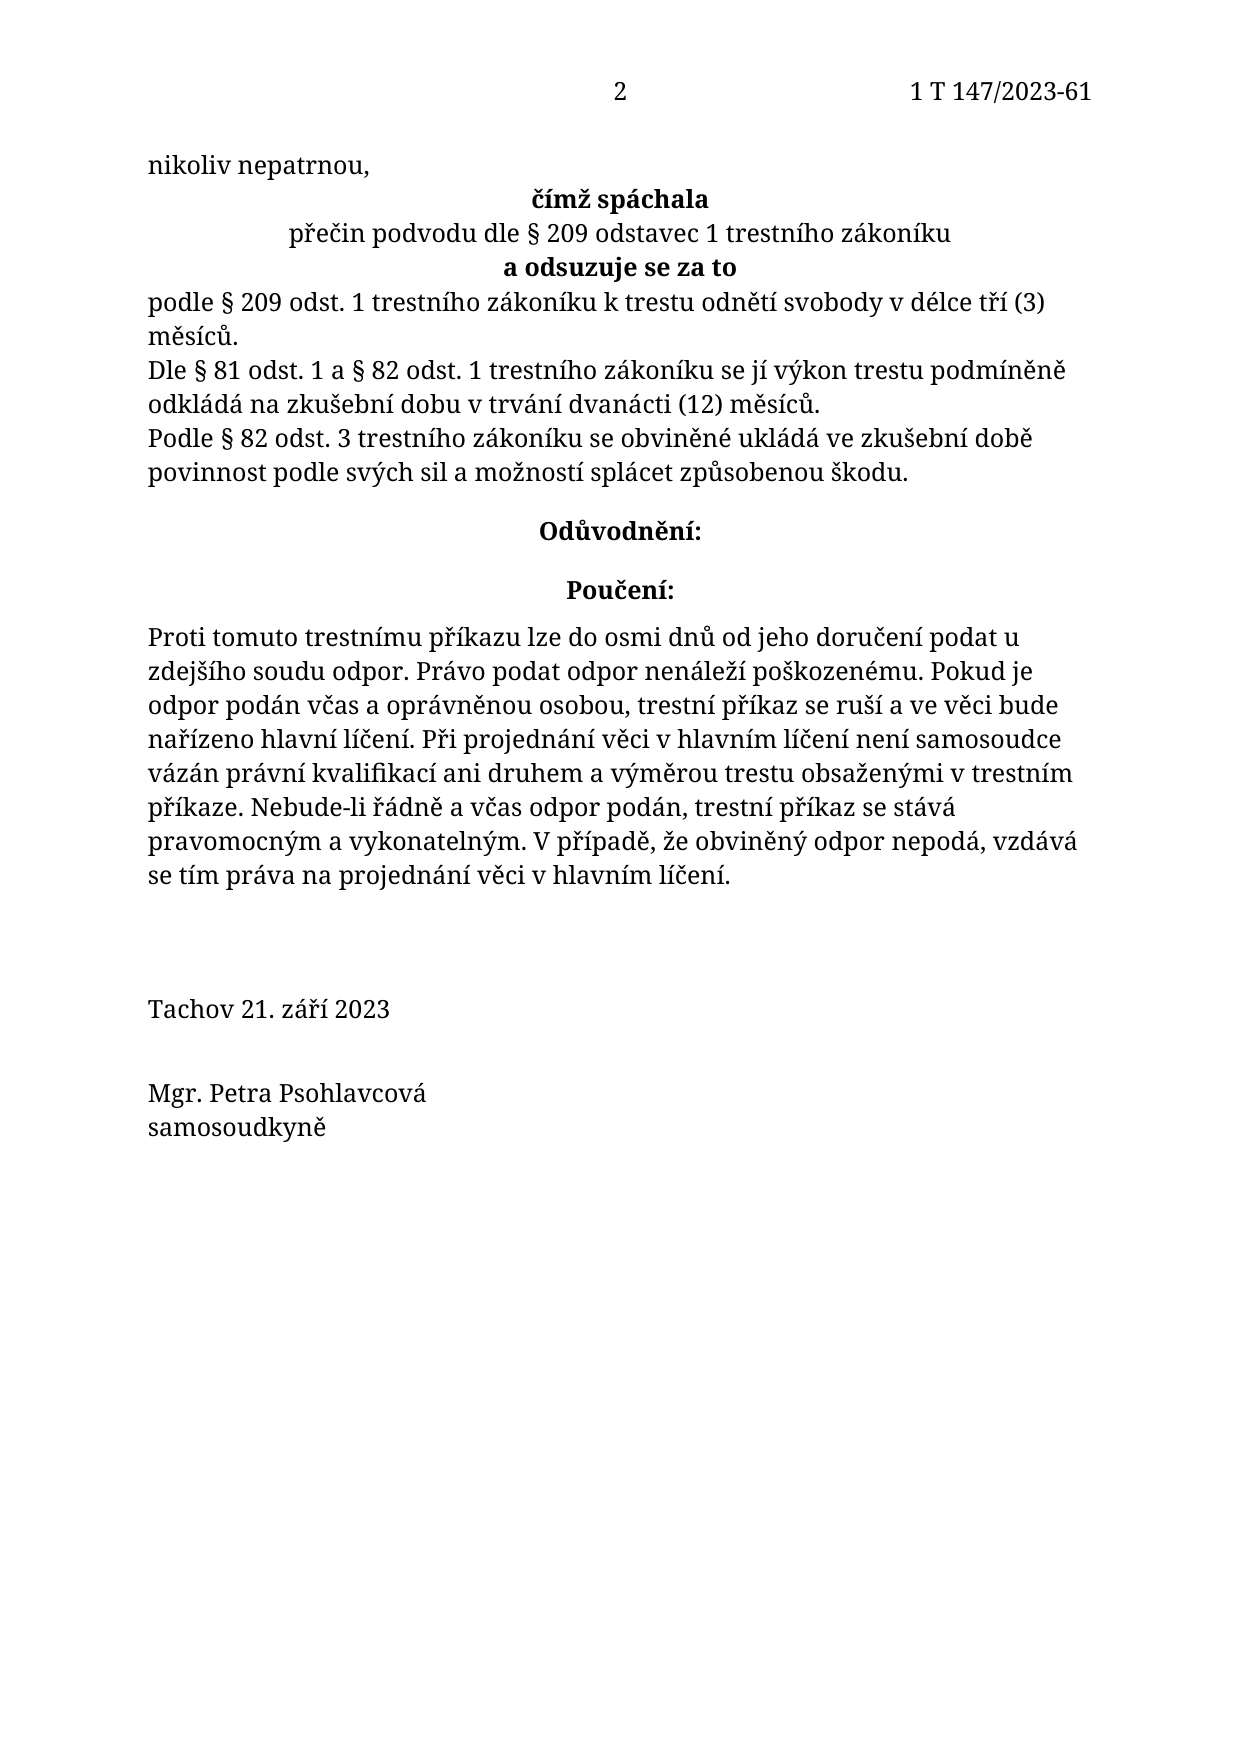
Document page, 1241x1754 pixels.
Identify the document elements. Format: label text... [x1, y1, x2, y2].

text Proti tomuto trestnímu příkazu lze do osmi dnů od jeho doručení podat u zdejšího soudu odpor. Právo podat odpor nenáleží poškozenému. Pokud je odpor podán včas a oprávněnou osobou, trestní příkaz se ruší a ve věci bude nařízeno hlavní líčení. Při projednání věci v hlavním líčení není samosoudce vázán právní kvalifikací ani druhem a výměrou trestu obsaženými v trestním příkaze. Nebude-li řádně a včas odpor podán, trestní příkaz se stává pravomocným a vykonatelným. V případě, že obviněný odpor nepodá, vzdává se tím práva na projednání věci v hlavním líčení. [148, 619, 1093, 892]
text čímž spáchala [148, 182, 1093, 216]
text Dle § 81 odst. 1 a § 82 odst. 1 trestního zákoníku se jí výkon trestu podmíněně odkládá na zkušební dobu v trvání dvanácti (12) měsíců. [148, 352, 1093, 421]
text přečin podvodu dle § 209 odstavec 1 trestního zákoníku [148, 216, 1093, 250]
text a odsuzuje se za to [148, 250, 1093, 284]
text Poučení: [148, 573, 1093, 607]
text nikoliv nepatrnou, [148, 148, 1093, 182]
text Podle § 82 odst. 3 trestního zákoníku se obviněné ukládá ve zkušební době povinnost podle svých sil a možností splácet způsobenou škodu. [148, 421, 1093, 489]
text Mgr. Petra Psohlavcová samosoudkyně [148, 1076, 1093, 1144]
text podle § 209 odst. 1 trestního zákoníku k trestu odnětí svobody v délce tří (3) měsíců. [148, 284, 1093, 352]
text Odůvodnění: [148, 514, 1093, 548]
text Tachov 21. září 2023 [148, 992, 1093, 1026]
